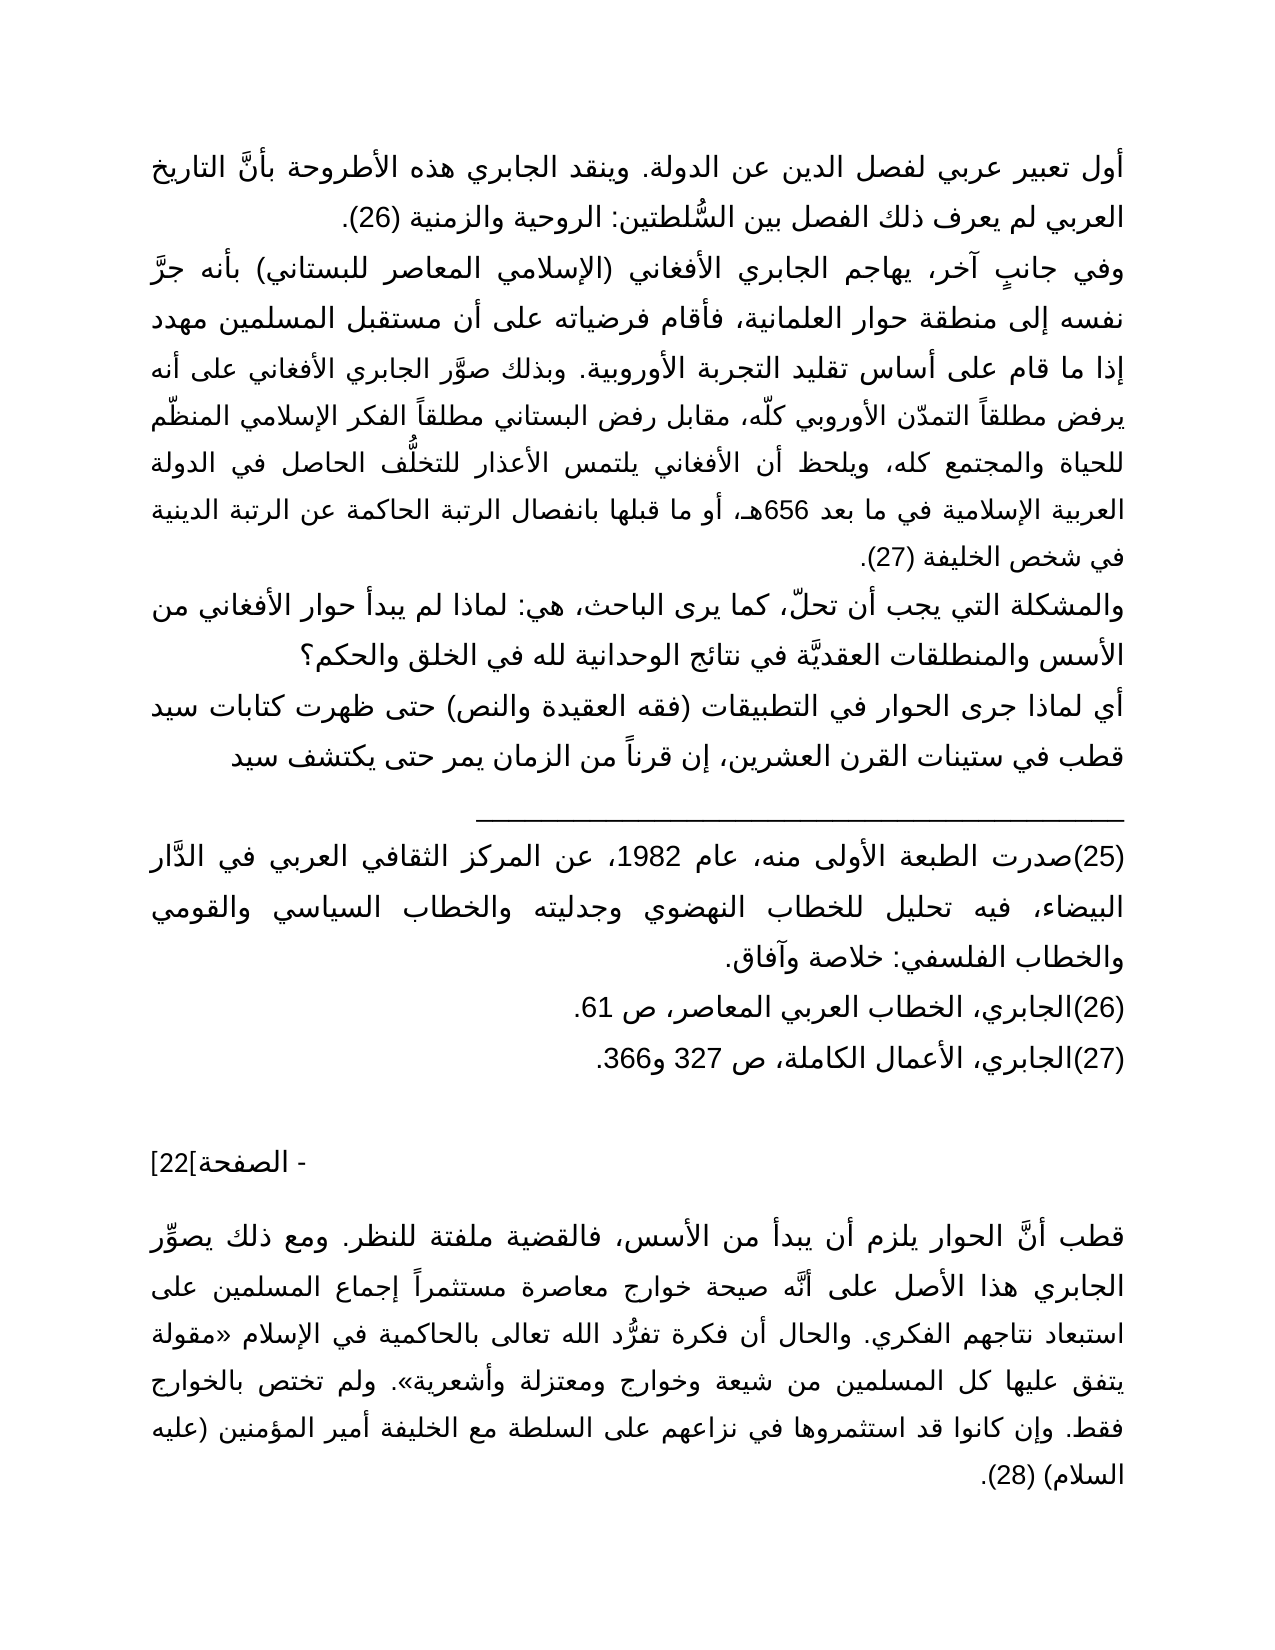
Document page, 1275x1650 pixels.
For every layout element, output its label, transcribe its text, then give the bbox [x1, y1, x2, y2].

text وفي جانبٍ آخر، يهاجم الجابري الأفغاني (الإسلامي المعاصر للبستاني) بأنه جرَّ نفسه إلى منطقة حوار العلمانية، فأقام فرضياته على أن مستقبل المسلمين مهدد إذا ما قام على أساس تقليد التجربة الأوروبية. وبذلك صوَّر الجابري الأفغاني على أنه يرفض مطلقاً التمدّن الأوروبي كلّه، مقابل رفض البستاني مطلقاً الفكر الإسلامي المنظّم للحياة والمجتمع كله، ويلحظ أن الأفغاني يلتمس الأعذار للتخلُّف الحاصل في الدولة العربية الإسلامية في ما بعد 656هـ، أو ما قبلها بانفصال الرتبة الحاكمة عن الرتبة الدينية في شخص الخليفة (27). [150, 251, 1125, 572]
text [150, 150, 1125, 234]
text أي لماذا جرى الحوار في التطبيقات (فقه العقيدة والنص) حتى ظهرت كتابات سيد قطب في ستينات القرن العشرين، إن قرناً من الزمان يمر حتى يكتشف سيد [150, 688, 1125, 772]
text ________________________________________ [150, 789, 1125, 823]
text والمشكلة التي يجب أن تحلّ، كما يرى الباحث، هي: لماذا لم يبدأ حوار الأفغاني من الأسس والمنطلقات العقديَّة في نتائج الوحدانية لله في الخلق والحكم؟ [150, 588, 1125, 672]
text [22[الصفحة - [150, 1144, 1125, 1180]
text قطب أنَّ الحوار يلزم أن يبدأ من الأسس، فالقضية ملفتة للنظر. ومع ذلك يصوِّر الجابري هذا الأصل على أنَّه صيحة خوارج معاصرة مستثمراً إجماع المسلمين على استبعاد نتاجهم الفكري. والحال أن فكرة تفرُّد الله تعالى بالحاكمية في الإسلام «مقولة يتفق عليها كل المسلمين من شيعة وخوارج ومعتزلة وأشعرية». ولم تختص بالخوارج فقط. وإن كانوا قد استثمروها في نزاعهم على السلطة مع الخليفة أمير المؤمنين (عليه السلام) (28). [150, 1219, 1125, 1490]
text (26)الجابري، الخطاب العربي المعاصر، ص 61. [150, 990, 1125, 1024]
text (25)صدرت الطبعة الأولى منه، عام 1982، عن المركز الثقافي العربي في الدَّار البيضاء، فيه تحليل للخطاب النهضوي وجدليته والخطاب السياسي والقومي والخطاب الفلسفي: خلاصة وآفاق. [150, 839, 1125, 974]
text (27)الجابري، الأعمال الكاملة، ص 327 و366. [150, 1041, 1125, 1074]
